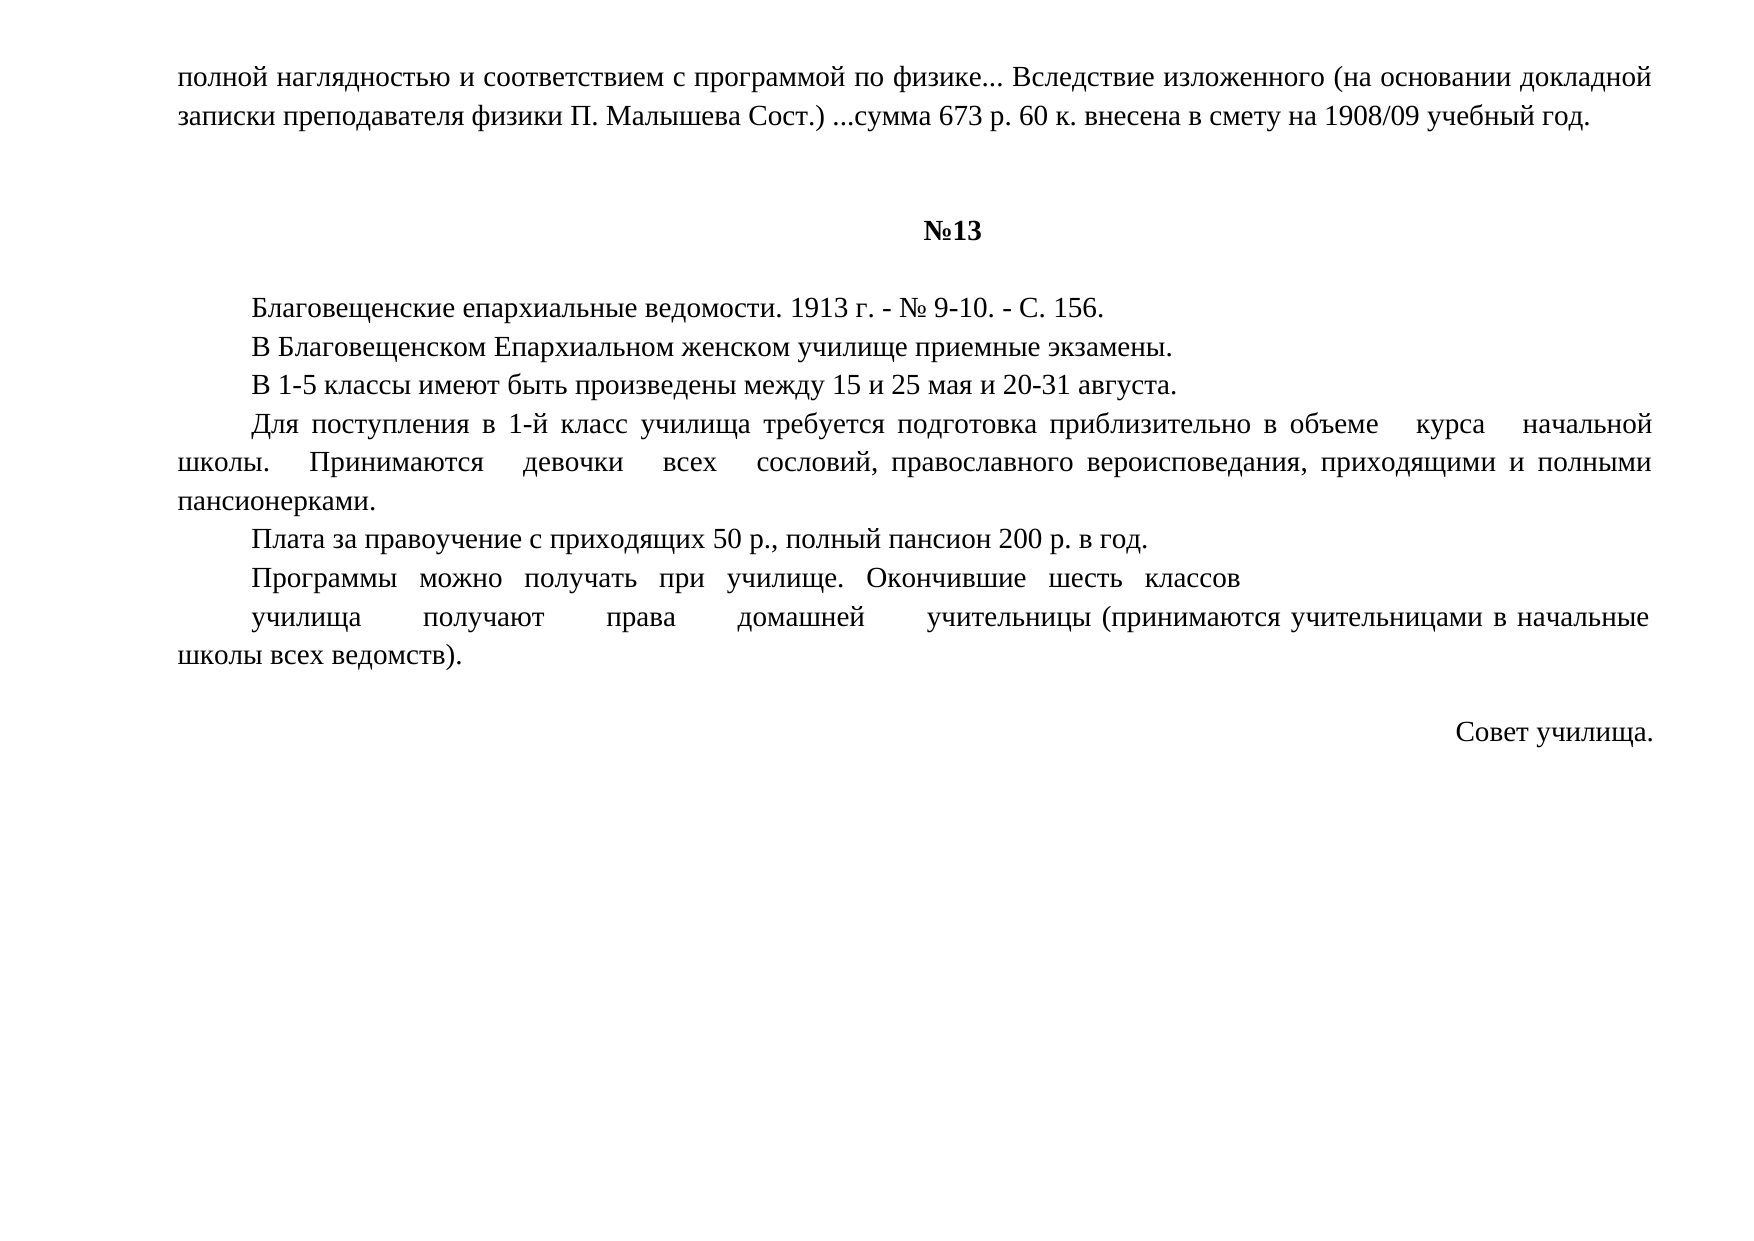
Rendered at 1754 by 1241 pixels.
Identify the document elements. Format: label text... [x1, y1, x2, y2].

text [177, 59, 1654, 131]
text Для поступления в 1-й класс училища требуется подготовка приблизительно в объеме курса начальной школы. Принимаются девочки всех сословий, православного вероисповедания, приходящими и полными пансионерками. [177, 406, 1654, 517]
text Совет училища. [177, 714, 1654, 748]
text В Благовещенском Епархиальном женском училище приемные экзамены. [177, 329, 1654, 362]
text училища получают права домашней учительницы (принимаются учительницами в начальные школы всех ведомств). [177, 599, 1654, 671]
text №13 [177, 213, 1654, 247]
text Плата за правоучение с приходящих 50 р., полный пансион 200 р. в год. [177, 522, 1654, 555]
text Благовещенские епархиальные ведомости. 1913 г. - № 9-10. - С. 156. [177, 290, 1654, 324]
text В 1-5 классы имеют быть произведены между 15 и 25 мая и 20-31 августа. [177, 367, 1654, 401]
text Программы можно получать при училище. Окончившие шесть классов [177, 560, 1654, 594]
